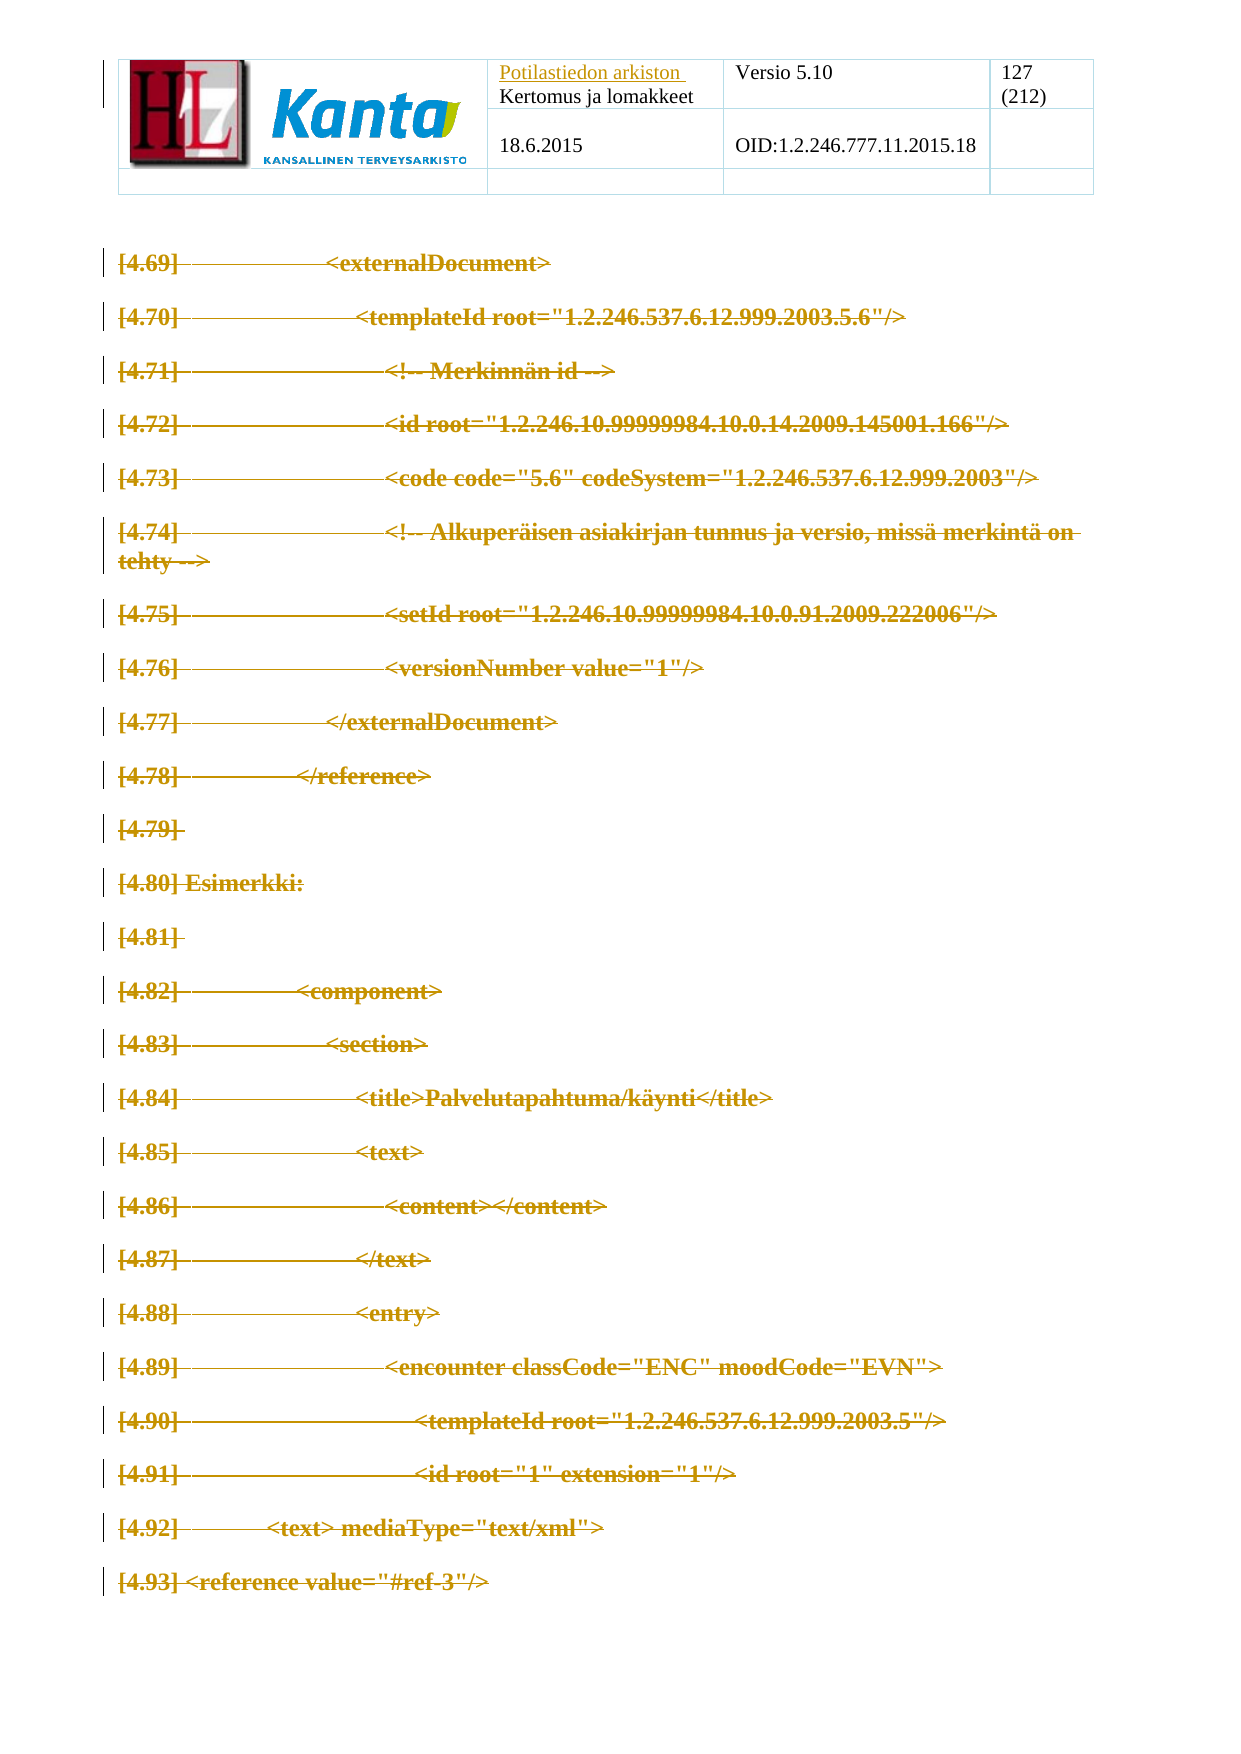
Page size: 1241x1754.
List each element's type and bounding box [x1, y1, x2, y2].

picture [264, 89, 467, 164]
picture [129, 60, 252, 169]
picture [290, 89, 304, 105]
